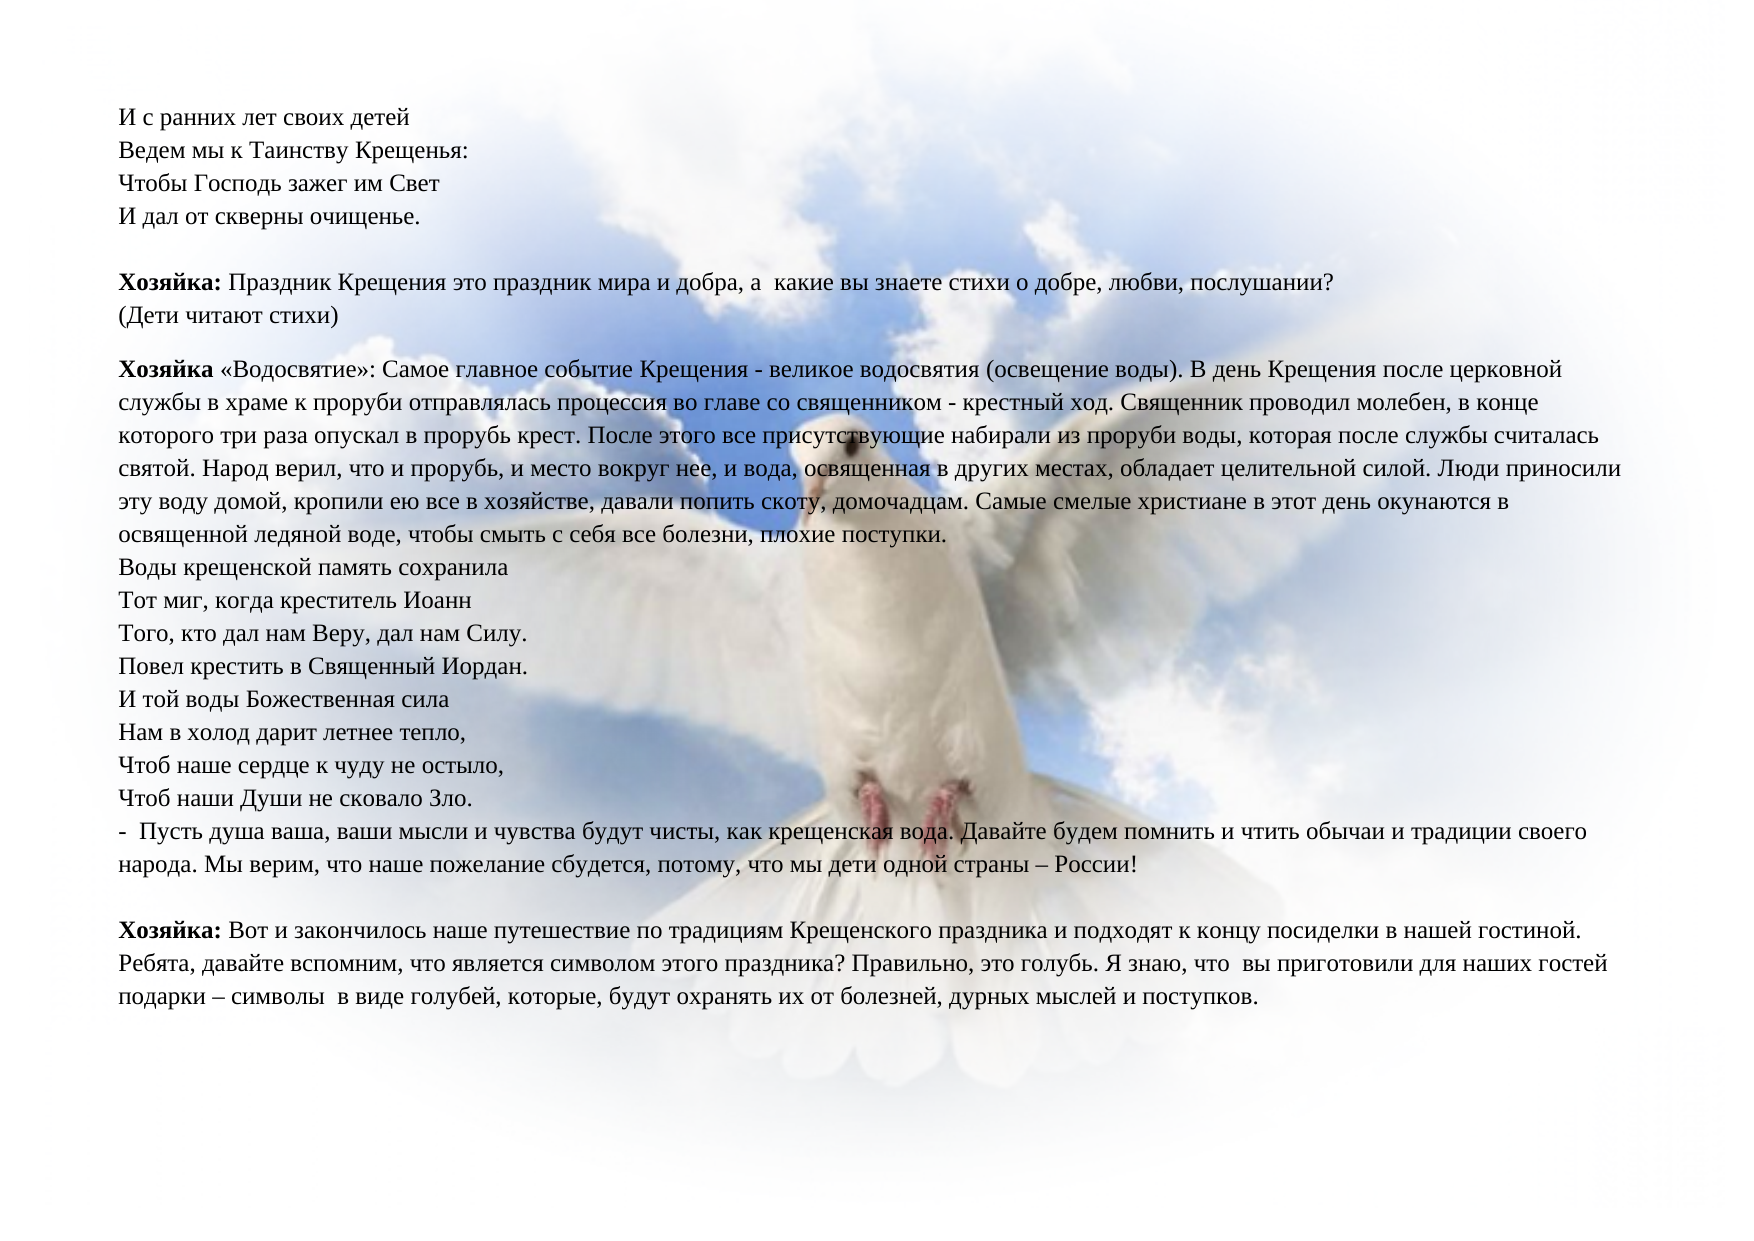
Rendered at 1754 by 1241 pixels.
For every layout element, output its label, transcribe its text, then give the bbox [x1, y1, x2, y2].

text (Дети читают стихи) [118, 300, 1636, 329]
text Чтоб наши Души не сковало Зло. [118, 783, 1636, 812]
text Хозяйка: Праздник Крещения это праздник мира и добра, а какие вы знаете стихи о добре, любви, послушании? [118, 267, 1636, 296]
text Хозяйка: Вот и закончилось наше путешествие по традициям Крещенского праздника и подходят к концу посиделки в нашей гостиной. Ребята, давайте вспомним, что является символом этого праздника? Правильно, это голубь. Я знаю, что вы приготовили для наших гостей подарки – символы в виде голубей, которые, будут охранять их от болезней, дурных мыслей и поступков. [118, 915, 1636, 1010]
text И той воды Божественная сила [118, 684, 1636, 713]
text - Пусть душа ваша, ваши мысли и чувства будут чисты, как крещенская вода. Давайте будем помнить и чтить обычаи и традиции своего народа. Мы верим, что наше пожелание сбудется, потому, что мы дети одной страны – России! [118, 816, 1636, 878]
text Хозяйка «Водосвятие»: Самое главное событие Крещения - великое водосвятия (освещение воды). В день Крещения после церковной службы в храме к проруби отправлялась процессия во главе со священником - крестный ход. Священник проводил молебен, в конце которого три раза опускал в прорубь крест. После этого все присутствующие набирали из проруби воды, которая после службы считалась святой. Народ верил, что и прорубь, и место вокруг нее, и вода, освященная в других местах, обладает целительной силой. Люди приносили эту воду домой, кропили ею все в хозяйстве, давали попить скоту, домочадцам. Самые смелые христиане в этот день окунаются в освященной ледяной воде, чтобы смыть с себя все болезни, плохие поступки. [118, 354, 1636, 548]
text И с ранних лет своих детей [118, 102, 1636, 131]
text Ведем мы к Таинству Крещенья: [118, 135, 1636, 163]
text Воды крещенской память сохранила [118, 552, 1636, 581]
picture [29, 0, 1725, 1208]
text Тот миг, когда креститель Иоанн [118, 585, 1636, 614]
text Нам в холод дарит летнее тепло, [118, 717, 1636, 746]
text И дал от скверны очищенье. [118, 201, 1636, 229]
text Того, кто дал нам Веру, дал нам Силу. [118, 618, 1636, 647]
text Чтоб наше сердце к чуду не остыло, [118, 750, 1636, 779]
text Повел крестить в Священный Иордан. [118, 651, 1636, 680]
text Чтобы Господь зажег им Свет [118, 168, 1636, 197]
